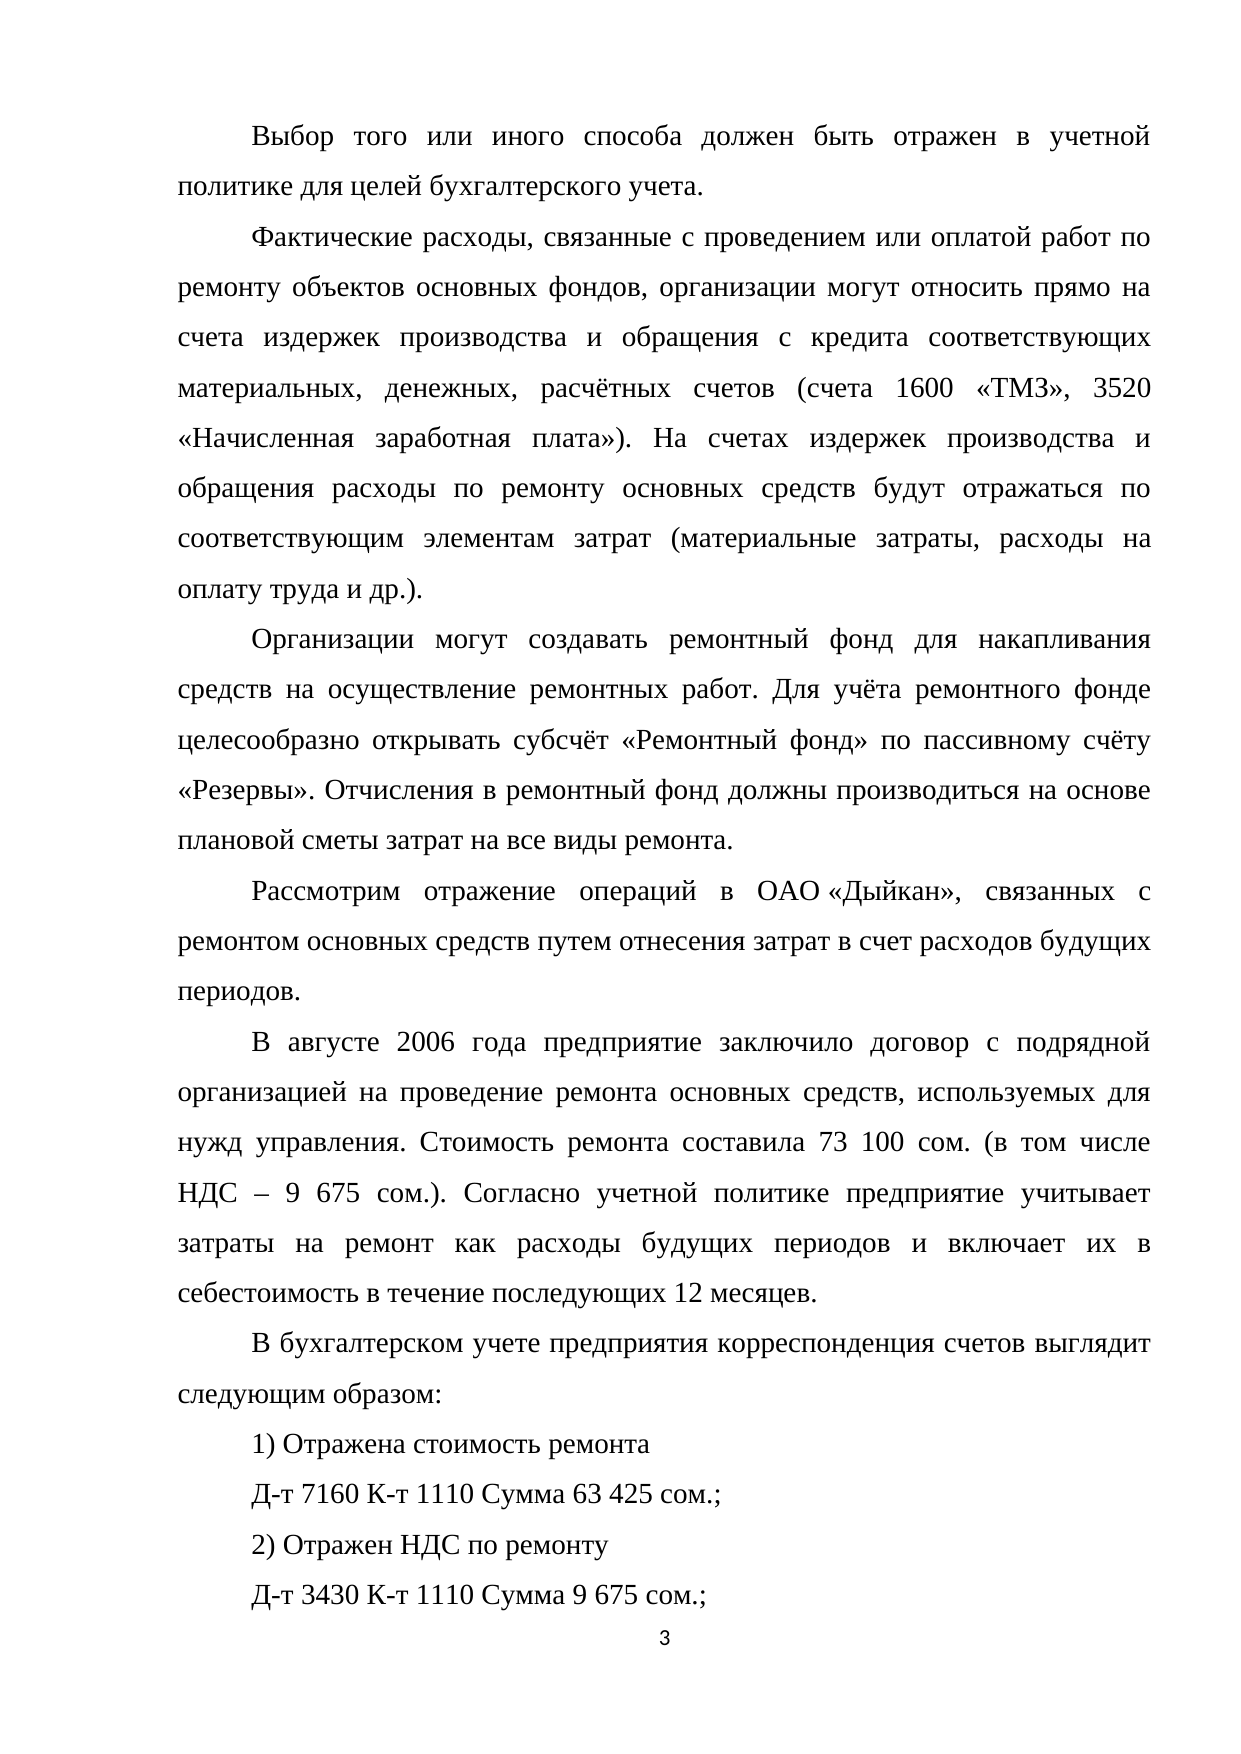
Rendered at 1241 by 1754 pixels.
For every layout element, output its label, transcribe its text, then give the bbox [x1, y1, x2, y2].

text Д-т 3430 К-т 1110 Сумма 9 675 сом.; [177, 1577, 1152, 1611]
text Организации могут создавать ремонтный фонд для накапливания средств на осуществление ремонтных работ. Для учёта ремонтного фонде целесообразно открывать субсчёт «Ремонтный фонд» по пассивному счёту «Резервы». Отчисления в ремонтный фонд должны производиться на основе плановой сметы затрат на все виды ремонта. [177, 621, 1152, 856]
text Выбор того или иного способа должен быть отражен в учетной политике для целей бухгалтерского учета. [177, 118, 1152, 202]
text В августе 2006 года предприятие заключило договор с подрядной организацией на проведение ремонта основных средств, используемых для нужд управления. Стоимость ремонта составила 73 100 сом. (в том числе НДС – 9 675 сом.). Согласно учетной политике предприятие учитывает затраты на ремонт как расходы будущих периодов и включает их в себестоимость в течение последующих 12 месяцев. [177, 1024, 1152, 1309]
text В бухгалтерском учете предприятия корреспонденция счетов выглядит следующим образом: [177, 1326, 1152, 1409]
text Рассмотрим отражение операций в ОАО «Дыйкан», связанных с ремонтом основных средств путем отнесения затрат в счет расходов будущих периодов. [177, 873, 1152, 1007]
text 1) Отражена стоимость ремонта [177, 1426, 1152, 1460]
text Д-т 7160 К-т 1110 Сумма 63 425 сом.; [177, 1477, 1152, 1510]
text 2) Отражен НДС по ремонту [177, 1527, 1152, 1560]
text Фактические расходы, связанные с проведением или оплатой работ по ремонту объектов основных фондов, организации могут относить прямо на счета издержек производства и обращения с кредита соответствующих материальных, денежных, расчётных счетов (счета 1600 «ТМЗ», 3520 «Начисленная заработная плата»). На счетах издержек производства и обращения расходы по ремонту основных средств будут отражаться по соответствующим элементам затрат (материальные затраты, расходы на оплату труда и др.). [177, 219, 1152, 604]
